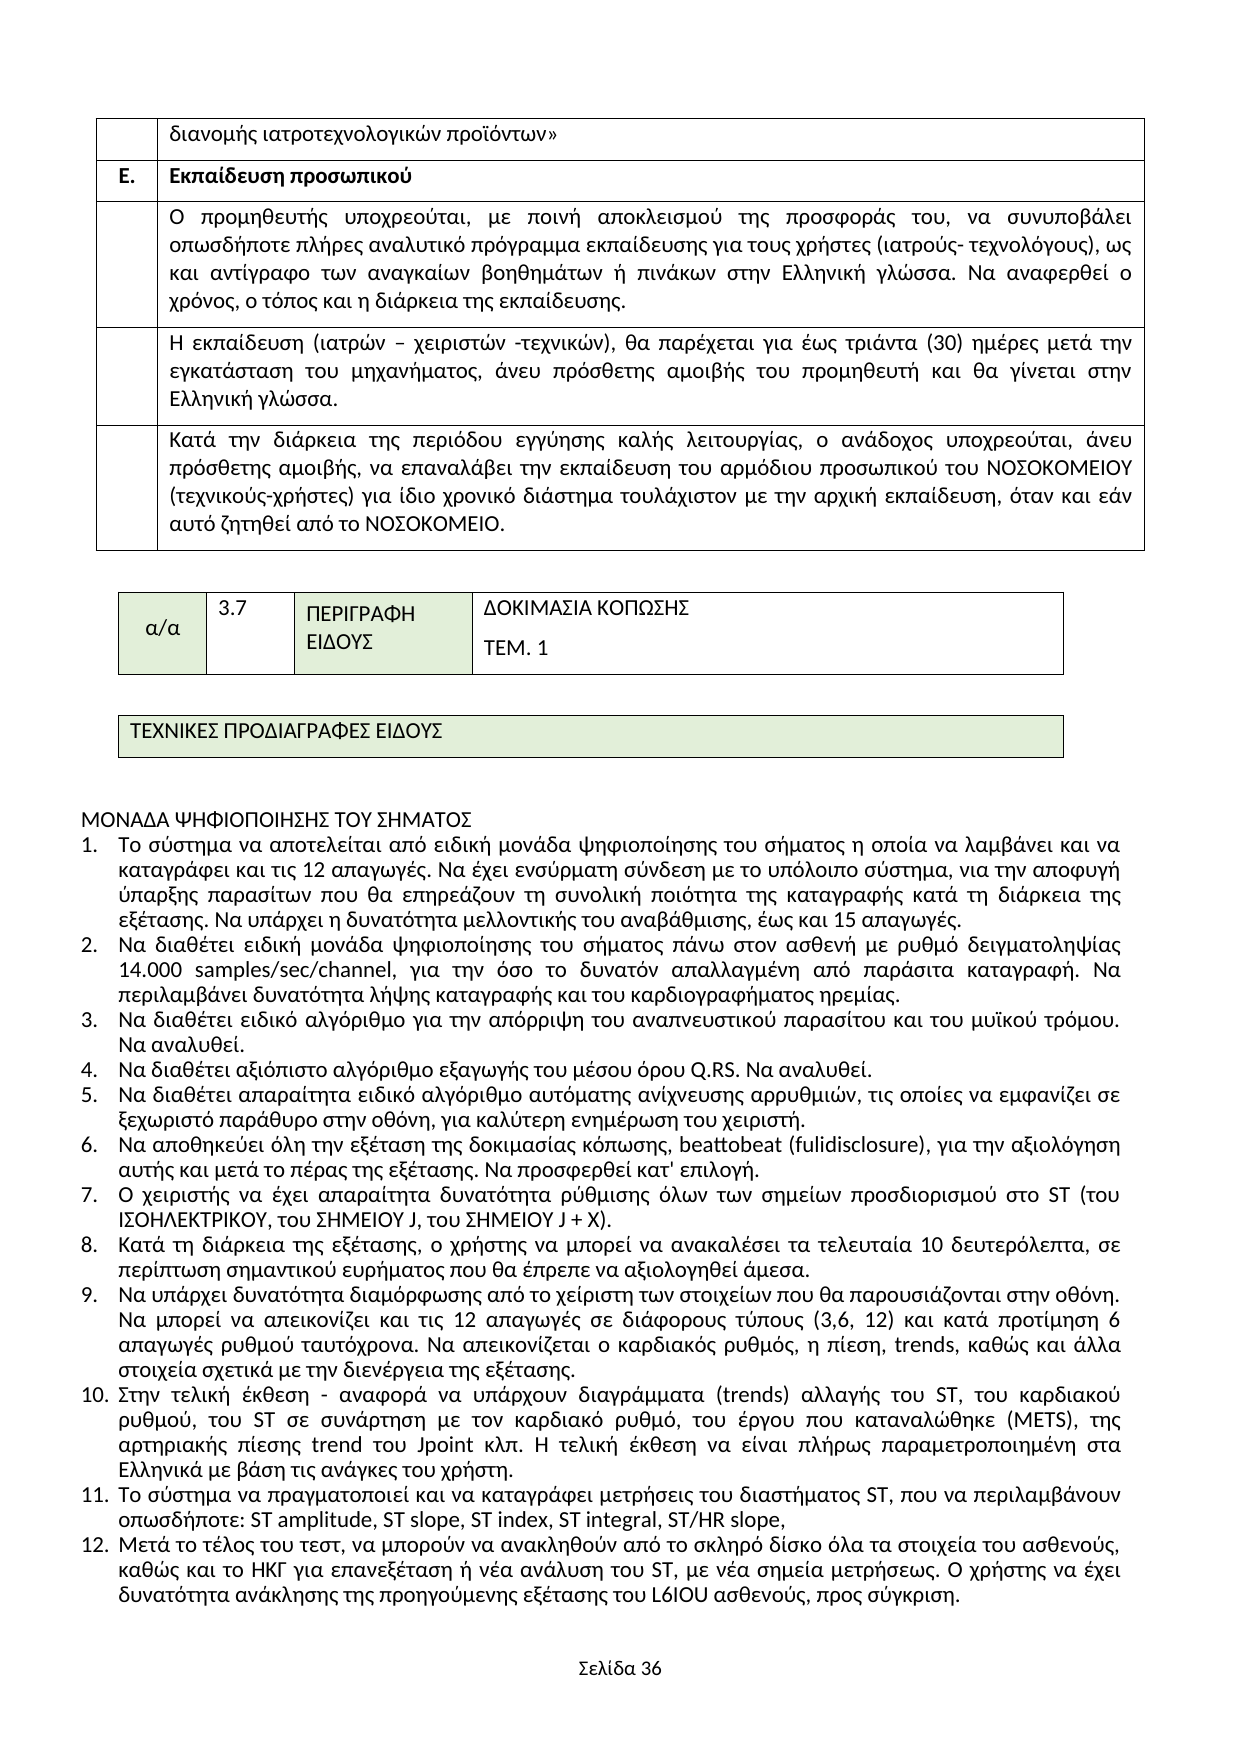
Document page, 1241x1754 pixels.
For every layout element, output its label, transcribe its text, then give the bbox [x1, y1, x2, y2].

text ΜΟΝΑΔΑ ΨΗΦΙΟΠΟΙΗΣΗΣ ΤΟΥ ΣΗΜΑΤΟΣ [81, 808, 1122, 833]
table_cell [97, 202, 157, 327]
text 2. Να διαθέτει ειδική μονάδα ψηφιοποίησης του σήματος πάνω στον ασθενή με ρυθμό δειγματοληψίας 14.000 samples/sec/channel, για την όσο το δυνατόν απαλλαγμένη από παράσιτα καταγραφή. Να περιλαμβάνει δυνατότητα λήψης καταγραφής και του καρδιογραφήματος ηρεμίας. [81, 933, 1122, 1008]
table_header ΔΟΚΙΜΑΣΙΑ ΚΟΠΩΣΗΣ TEM. 1 [473, 593, 1063, 674]
table_header ΤΕΧΝΙΚΕΣ ΠΡΟΔΙΑΓΡΑΦΕΣ ΕΙΔΟΥΣ [119, 716, 1063, 757]
text 5. Να διαθέτει απαραίτητα ειδικό αλγόριθμο αυτόματης ανίχνευσης αρρυθμιών, τις οποίες να εμφανίζει σε ξεχωριστό παράθυρο στην οθόνη, για καλύτερη ενημέρωση του χειριστή. [81, 1083, 1122, 1133]
text 4. Να διαθέτει αξιόπιστο αλγόριθμο εξαγωγής του μέσου όρου Q.RS. Να αναλυθεί. [81, 1058, 1122, 1083]
table_cell [97, 426, 157, 550]
text 7. Ο χειριστής να έχει απαραίτητα δυνατότητα ρύθμισης όλων των σημείων προσδιορισμού στο SΤ (του ΙΣΟΗΛΕΚΤΡΙΚΟΥ, του ΣΗΜΕΙΟΥ J, του ΣΗΜΕΙΟΥ J + X). [81, 1183, 1122, 1233]
text 1. Το σύστημα να αποτελείται από ειδική μονάδα ψηφιοποίησης του σήματος η οποία να λαμβάνει και να καταγράφει και τις 12 απαγωγές. Να έχει ενσύρματη σύνδεση με το υπόλοιπο σύστημα, νια την αποφυγή ύπαρξης παρασίτων που θα επηρεάζουν τη συνολική ποιότητα της καταγραφής κατά τη διάρκεια της εξέτασης. Να υπάρχει η δυνατότητα μελλοντικής του αναβάθμισης, έως και 15 απαγωγές. [81, 833, 1122, 933]
table_header ΠΕΡΙΓΡΑΦΗ ΕΙΔΟΥΣ [295, 593, 472, 674]
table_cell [158, 119, 1144, 160]
table_header α/α [119, 593, 206, 674]
table_cell [97, 328, 157, 424]
table_cell Η εκπαίδευση (ιατρών – χειριστών -τεχνικών), θα παρέχεται για έως τριάντα (30) ημέρες μετά την εγκατάσταση του μηχανήματος, άνευ πρόσθετης αμοιβής του προμηθευτή και θα γίνεται στην Ελληνική γλώσσα. [158, 328, 1144, 424]
text 10. Στην τελική έκθεση - αναφορά να υπάρχουν διαγράμματα (trends) αλλαγής του ST, του καρδιακού ρυθμού, του ST σε συνάρτηση με τον καρδιακό ρυθμό, του έργου που καταναλώθηκε (METS), της αρτηριακής πίεσης trend του Jpoint κλπ. Η τελική έκθεση να είναι πλήρως παραμετροποιημένη στα Ελληνικά με βάση τις ανάγκες του χρήστη. [81, 1383, 1122, 1483]
text 8. Κατά τη διάρκεια της εξέτασης, ο χρήστης να μπορεί να ανακαλέσει τα τελευταία 10 δευτερόλεπτα, σε περίπτωση σημαντικού ευρήματος που θα έπρεπε να αξιολογηθεί άμεσα. [81, 1233, 1122, 1283]
table_cell Εκπαίδευση προσωπικού [158, 161, 1144, 201]
table_header 3.7 [207, 593, 294, 674]
table_cell [97, 119, 157, 160]
table_cell Ε. [97, 161, 157, 201]
text 9. Να υπάρχει δυνατότητα διαμόρφωσης από το χείριστη των στοιχείων που θα παρουσιάζονται στην οθόνη. Να μπορεί να απεικονίζει και τις 12 απαγωγές σε διάφορους τύπους (3,6, 12) και κατά προτίμηση 6 απαγωγές ρυθμού ταυτόχρονα. Να απεικονίζεται ο καρδιακός ρυθμός, η πίεση, trends, καθώς και άλλα στοιχεία σχετικά με την διενέργεια της εξέτασης. [81, 1283, 1122, 1383]
text 6. Να αποθηκεύει όλη την εξέταση της δοκιμασίας κόπωσης, beattobeat (fulidisclosure), για την αξιολόγηση αυτής και μετά το πέρας της εξέτασης. Να προσφερθεί κατ' επιλογή. [81, 1133, 1122, 1183]
table_cell Ο προμηθευτής υποχρεούται, με ποινή αποκλεισμού της προσφοράς του, να συνυποβάλει οπωσδήποτε πλήρες αναλυτικό πρόγραμμα εκπαίδευσης για τους χρήστες (ιατρούς- τεχνολόγους), ως και αντίγραφο των αναγκαίων βοηθημάτων ή πινάκων στην Ελληνική γλώσσα. Να αναφερθεί ο χρόνος, ο τόπος και η διάρκεια της εκπαίδευσης. [158, 202, 1144, 327]
text 3. Να διαθέτει ειδικό αλγόριθμο για την απόρριψη του αναπνευστικού παρασίτου και του μυϊκού τρόμου. Να αναλυθεί. [81, 1008, 1122, 1058]
table_cell Κατά την διάρκεια της περιόδου εγγύησης καλής λειτουργίας, ο ανάδοχος υποχρεούται, άνευ πρόσθετης αμοιβής, να επαναλάβει την εκπαίδευση του αρμόδιου προσωπικού του ΝΟΣΟΚΟΜΕΙΟΥ (τεχνικούς-χρήστες) για ίδιο χρονικό διάστημα τουλάχιστον με την αρχική εκπαίδευση, όταν και εάν αυτό ζητηθεί από το ΝΟΣΟΚΟΜΕΙΟ. [158, 426, 1144, 550]
text 11. Το σύστημα να πραγματοποιεί και να καταγράφει μετρήσεις του διαστήματος ST, που να περιλαμβάνουν οπωσδήποτε: ST amplitude, ST slope, ST index, ST integral, ST/HR slope, [81, 1483, 1122, 1533]
text 12. Μετά το τέλος του τεστ, να μπορούν να ανακληθούν από το σκληρό δίσκο όλα τα στοιχεία του ασθενούς, καθώς και το ΗΚΓ για επανεξέταση ή νέα ανάλυση του ST, με νέα σημεία μετρήσεως. Ο χρήστης να έχει δυνατότητα ανάκλησης της προηγούμενης εξέτασης του L6IOU ασθενούς, προς σύγκριση. [81, 1533, 1122, 1608]
